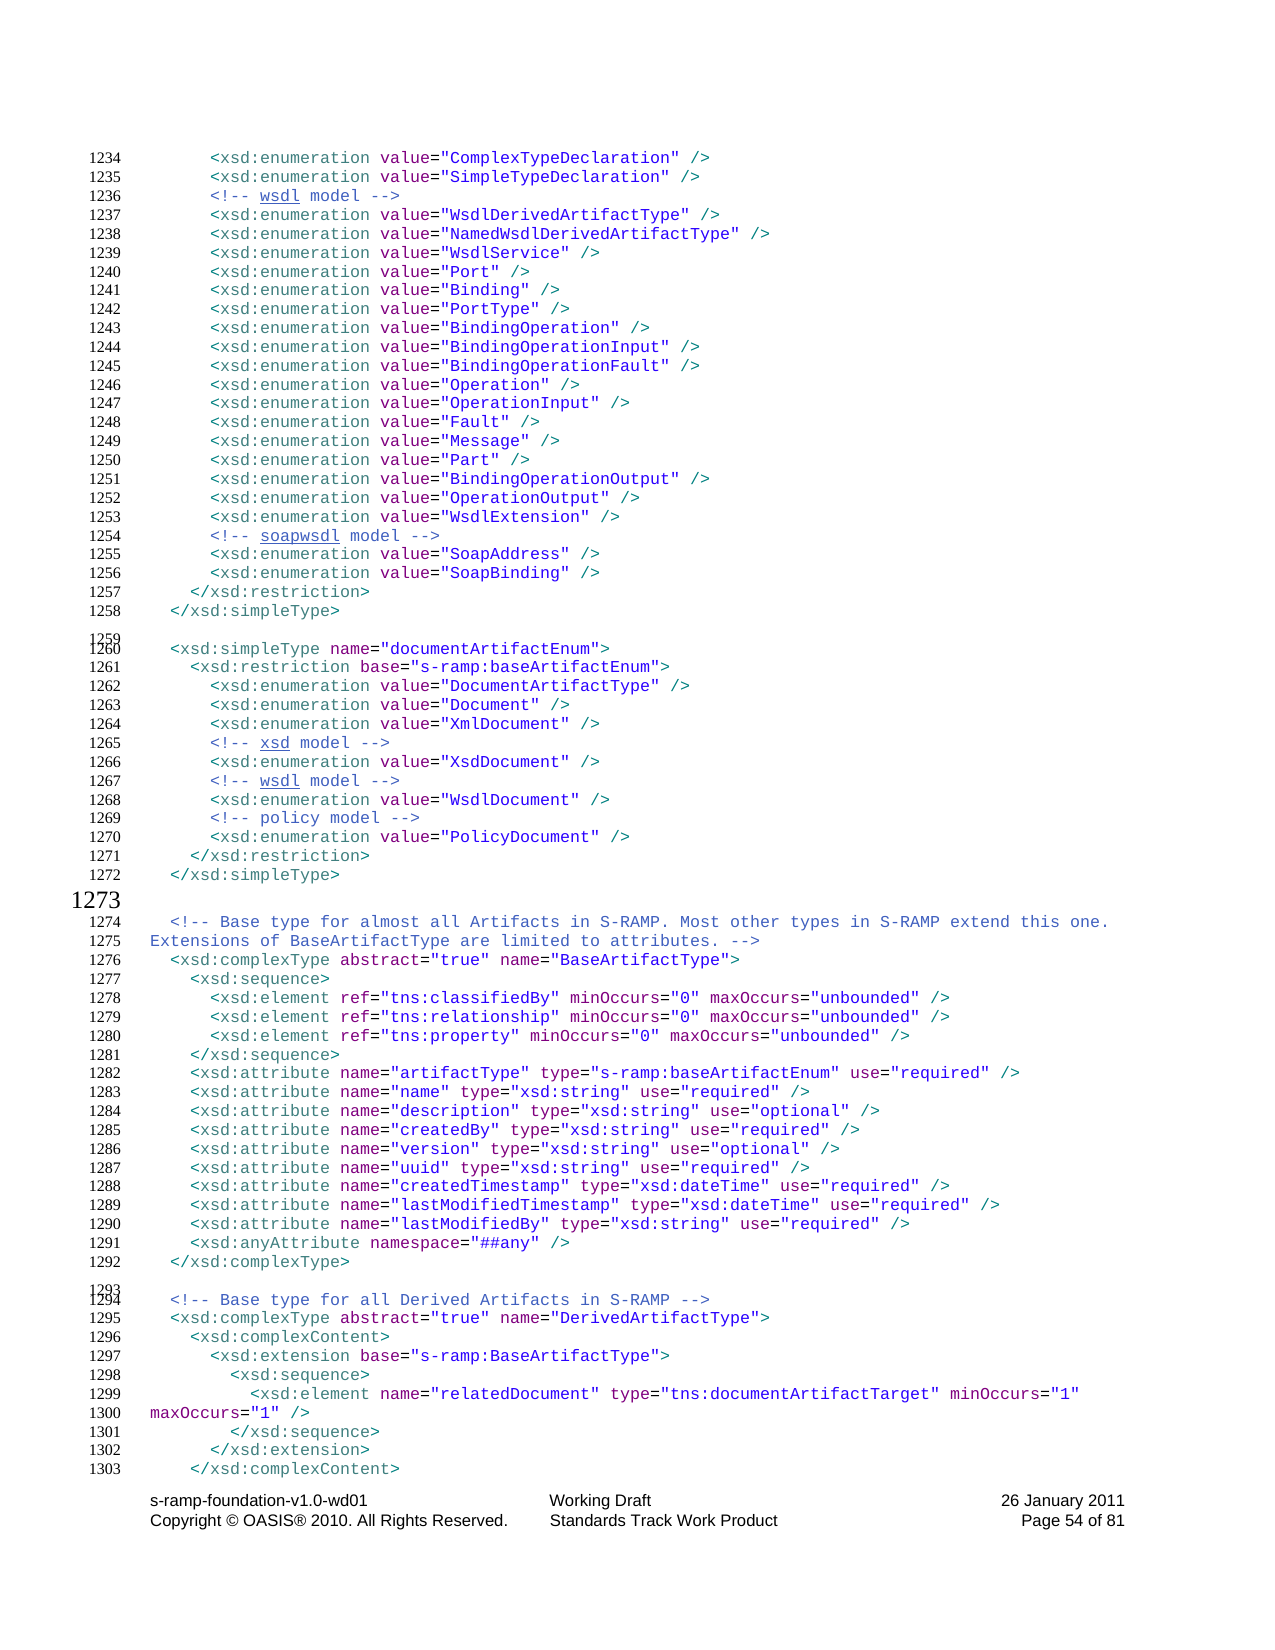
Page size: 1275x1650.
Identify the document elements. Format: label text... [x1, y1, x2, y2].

text </xsd:simpleType> [150, 866, 1125, 885]
text <xsd:attribute name="name" type="xsd:string" use="required" /> [150, 1084, 1125, 1103]
text <xsd:attribute name="createdTimestamp" type="xsd:dateTime" use="required" /> [150, 1178, 1125, 1197]
text <xsd:sequence> [150, 971, 1125, 989]
text <xsd:enumeration value="Message" /> [150, 433, 1125, 452]
text <xsd:attribute name="createdBy" type="xsd:string" use="required" /> [150, 1121, 1125, 1140]
text <xsd:enumeration value="DocumentArtifactType" /> [150, 678, 1125, 697]
text </xsd:extension> [150, 1442, 1125, 1461]
text <xsd:complexContent> [150, 1329, 1125, 1348]
text <xsd:attribute name="lastModifiedTimestamp" type="xsd:dateTime" use="required" /> [150, 1197, 1125, 1216]
text <!-- xsd model --> [150, 734, 1125, 753]
text <xsd:enumeration value="WsdlExtension" /> [150, 508, 1125, 527]
text </xsd:sequence> [150, 1046, 1125, 1065]
text <xsd:enumeration value="WsdlDocument" /> [150, 791, 1125, 810]
text <xsd:enumeration value="SoapAddress" /> [150, 546, 1125, 565]
text <xsd:element ref="tns:relationship" minOccurs="0" maxOccurs="unbounded" /> [150, 1008, 1125, 1027]
text <xsd:enumeration value="OperationInput" /> [150, 395, 1125, 414]
text <xsd:enumeration value="NamedWsdlDerivedArtifactType" /> [150, 225, 1125, 244]
text </xsd:restriction> [150, 848, 1125, 866]
text <xsd:simpleType name="documentArtifactEnum"> [150, 640, 1125, 659]
text <xsd:enumeration value="BindingOperationInput" /> [150, 338, 1125, 357]
text <xsd:extension base="s-ramp:BaseArtifactType"> [150, 1348, 1125, 1367]
text <!-- wsdl model --> [150, 772, 1125, 791]
text <xsd:enumeration value="WsdlDerivedArtifactType" /> [150, 207, 1125, 225]
text <xsd:enumeration value="Part" /> [150, 452, 1125, 471]
text <xsd:enumeration value="Port" /> [150, 263, 1125, 282]
text <xsd:enumeration value="ComplexTypeDeclaration" /> [150, 150, 1125, 169]
text <!-- Base type for all Derived Artifacts in S-RAMP --> [150, 1291, 1125, 1310]
text <xsd:enumeration value="OperationOutput" /> [150, 489, 1125, 508]
text <xsd:enumeration value="PolicyDocument" /> [150, 829, 1125, 848]
text <xsd:enumeration value="SoapBinding" /> [150, 565, 1125, 584]
text <xsd:enumeration value="Document" /> [150, 697, 1125, 716]
text </xsd:complexType> [150, 1253, 1125, 1272]
text <xsd:enumeration value="SimpleTypeDeclaration" /> [150, 169, 1125, 188]
text <xsd:complexType abstract="true" name="BaseArtifactType"> [150, 952, 1125, 971]
text <xsd:enumeration value="Operation" /> [150, 376, 1125, 395]
text <!-- Base type for almost all Artifacts in S-RAMP. Most other types in S-RAMP extend this one. Extensions of BaseArtifactType are limited to attributes. --> [150, 914, 1125, 952]
text <xsd:enumeration value="XmlDocument" /> [150, 716, 1125, 734]
text <xsd:attribute name="description" type="xsd:string" use="optional" /> [150, 1103, 1125, 1121]
text </xsd:simpleType> [150, 602, 1125, 621]
text <xsd:complexType abstract="true" name="DerivedArtifactType"> [150, 1310, 1125, 1329]
text <!-- soapwsdl model --> [150, 527, 1125, 546]
text <!-- policy model --> [150, 810, 1125, 829]
text <xsd:enumeration value="Binding" /> [150, 282, 1125, 301]
text <xsd:enumeration value="XsdDocument" /> [150, 753, 1125, 772]
text <xsd:enumeration value="WsdlService" /> [150, 244, 1125, 263]
text <xsd:enumeration value="Fault" /> [150, 414, 1125, 433]
text <xsd:anyAttribute namespace="##any" /> [150, 1234, 1125, 1253]
text <xsd:attribute name="uuid" type="xsd:string" use="required" /> [150, 1159, 1125, 1178]
text <xsd:attribute name="lastModifiedBy" type="xsd:string" use="required" /> [150, 1216, 1125, 1234]
text </xsd:restriction> [150, 584, 1125, 602]
text <xsd:enumeration value="BindingOperation" /> [150, 320, 1125, 338]
text <xsd:sequence> [150, 1367, 1125, 1385]
text </xsd:complexContent> [150, 1461, 1125, 1480]
text <xsd:element name="relatedDocument" type="tns:documentArtifactTarget" minOccurs="1" maxOccurs="1" /> [150, 1385, 1125, 1423]
text <xsd:enumeration value="BindingOperationFault" /> [150, 357, 1125, 376]
text <xsd:enumeration value="PortType" /> [150, 301, 1125, 320]
text <xsd:element ref="tns:property" minOccurs="0" maxOccurs="unbounded" /> [150, 1027, 1125, 1046]
text <xsd:enumeration value="BindingOperationOutput" /> [150, 471, 1125, 489]
text <xsd:element ref="tns:classifiedBy" minOccurs="0" maxOccurs="unbounded" /> [150, 989, 1125, 1008]
text </xsd:sequence> [150, 1423, 1125, 1442]
text <xsd:restriction base="s-ramp:baseArtifactEnum"> [150, 659, 1125, 678]
text <!-- wsdl model --> [150, 188, 1125, 207]
text <xsd:attribute name="version" type="xsd:string" use="optional" /> [150, 1140, 1125, 1159]
text <xsd:attribute name="artifactType" type="s-ramp:baseArtifactEnum" use="required" /> [150, 1065, 1125, 1084]
